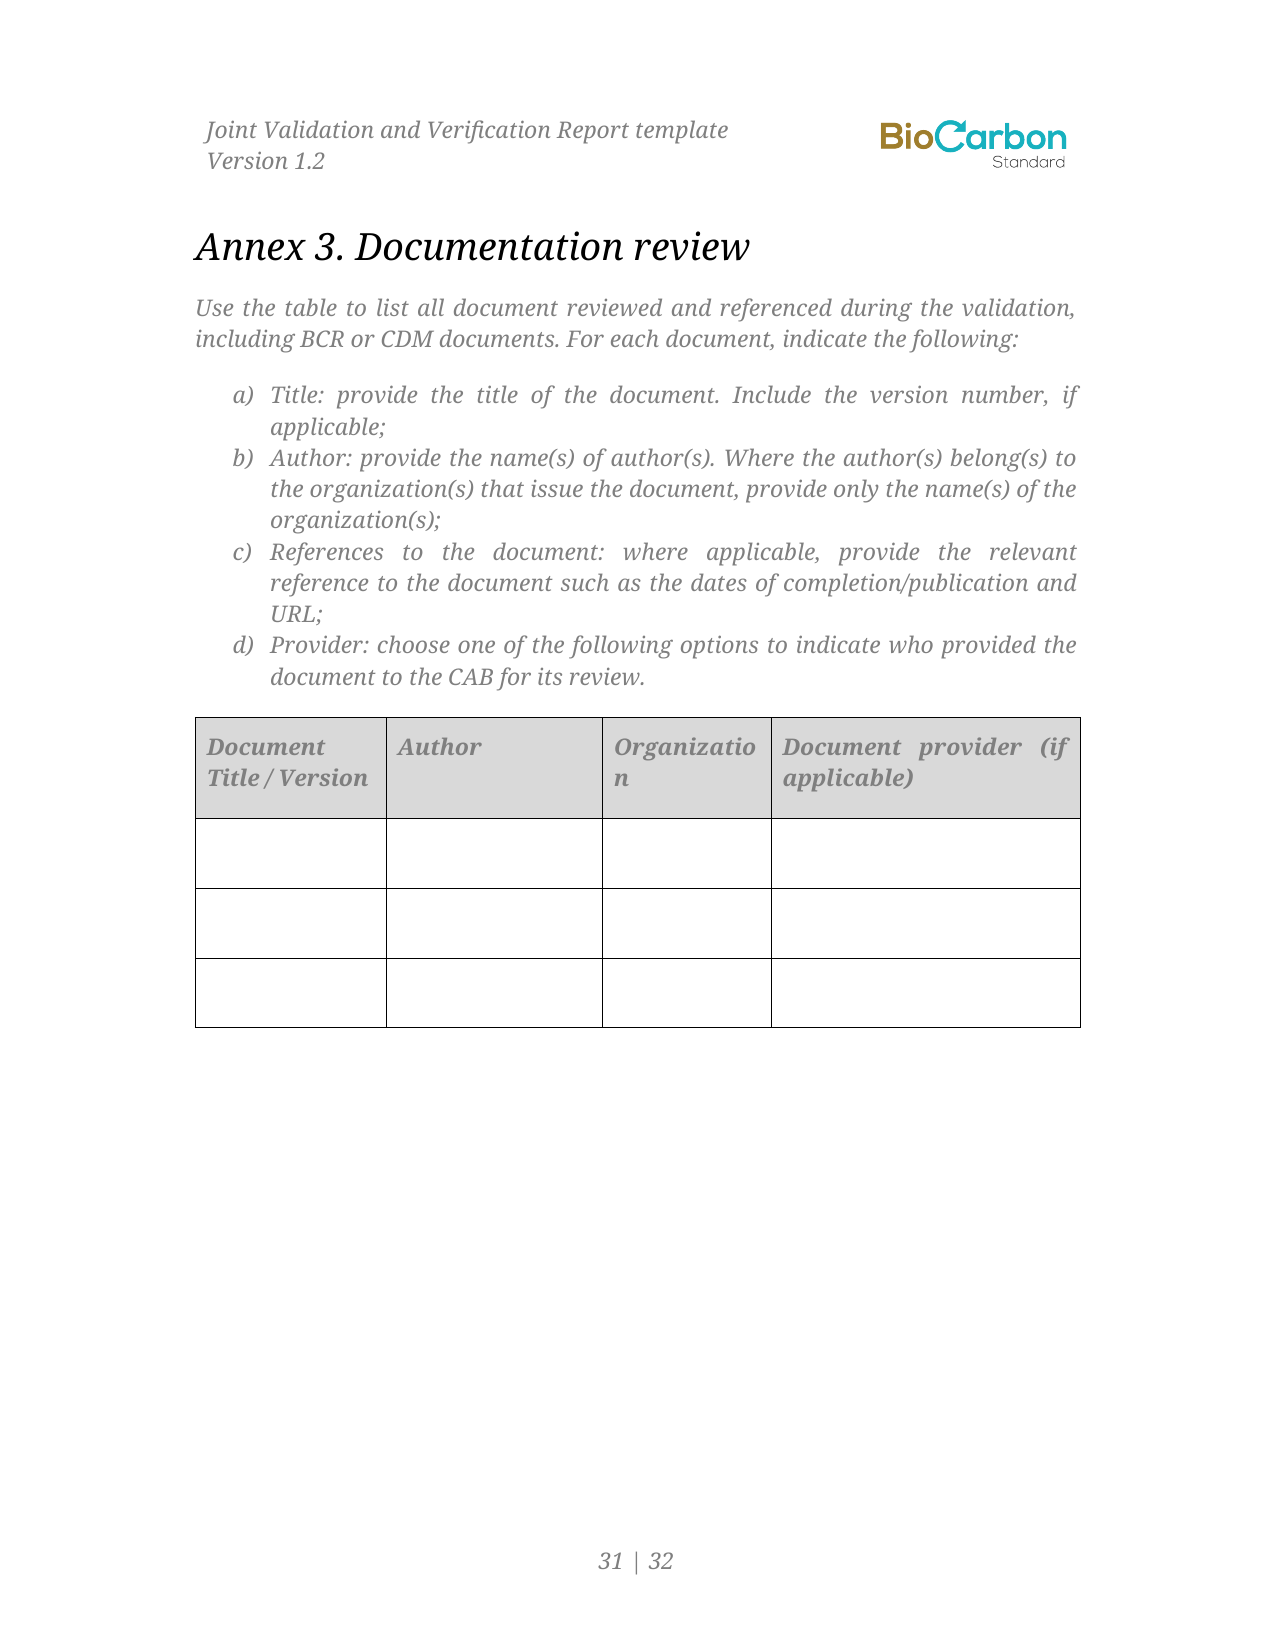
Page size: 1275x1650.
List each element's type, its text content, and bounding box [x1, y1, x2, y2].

list Provider: choose one of the following options to indicate who provided the document to the CAB for its review. [232, 629, 1080, 692]
table_cell [603, 959, 771, 1027]
table_cell [603, 889, 771, 957]
table_cell [196, 889, 386, 957]
text Use the table to list all document reviewed and referenced during the validation, including BCR or CDM documents. For each document, indicate the following: [195, 292, 1080, 354]
table_header Document provider (if applicable) [772, 718, 1080, 818]
table_cell [772, 959, 1080, 1027]
list Author: provide the name(s) of author(s). Where the author(s) belong(s) to the organization(s) that issue the document, provide only the name(s) of the organization(s); [232, 442, 1080, 536]
table_cell [196, 959, 386, 1027]
table_cell [387, 889, 602, 957]
list References to the document: where applicable, provide the relevant reference to the document such as the dates of completion/publication and URL; [232, 536, 1080, 629]
table_header Organization [603, 718, 771, 818]
table_cell [196, 819, 386, 888]
table_header Document Title / Version [196, 718, 386, 818]
list Title: provide the title of the document. Include the version number, if applicable; [232, 379, 1080, 442]
table_cell [387, 819, 602, 888]
table_cell [603, 819, 771, 888]
picture [880, 99, 1068, 177]
table_cell [387, 959, 602, 1027]
table_cell [772, 819, 1080, 888]
table_cell [772, 889, 1080, 957]
table_header Author [387, 718, 602, 818]
text Annex 3. Documentation review [195, 220, 1080, 271]
